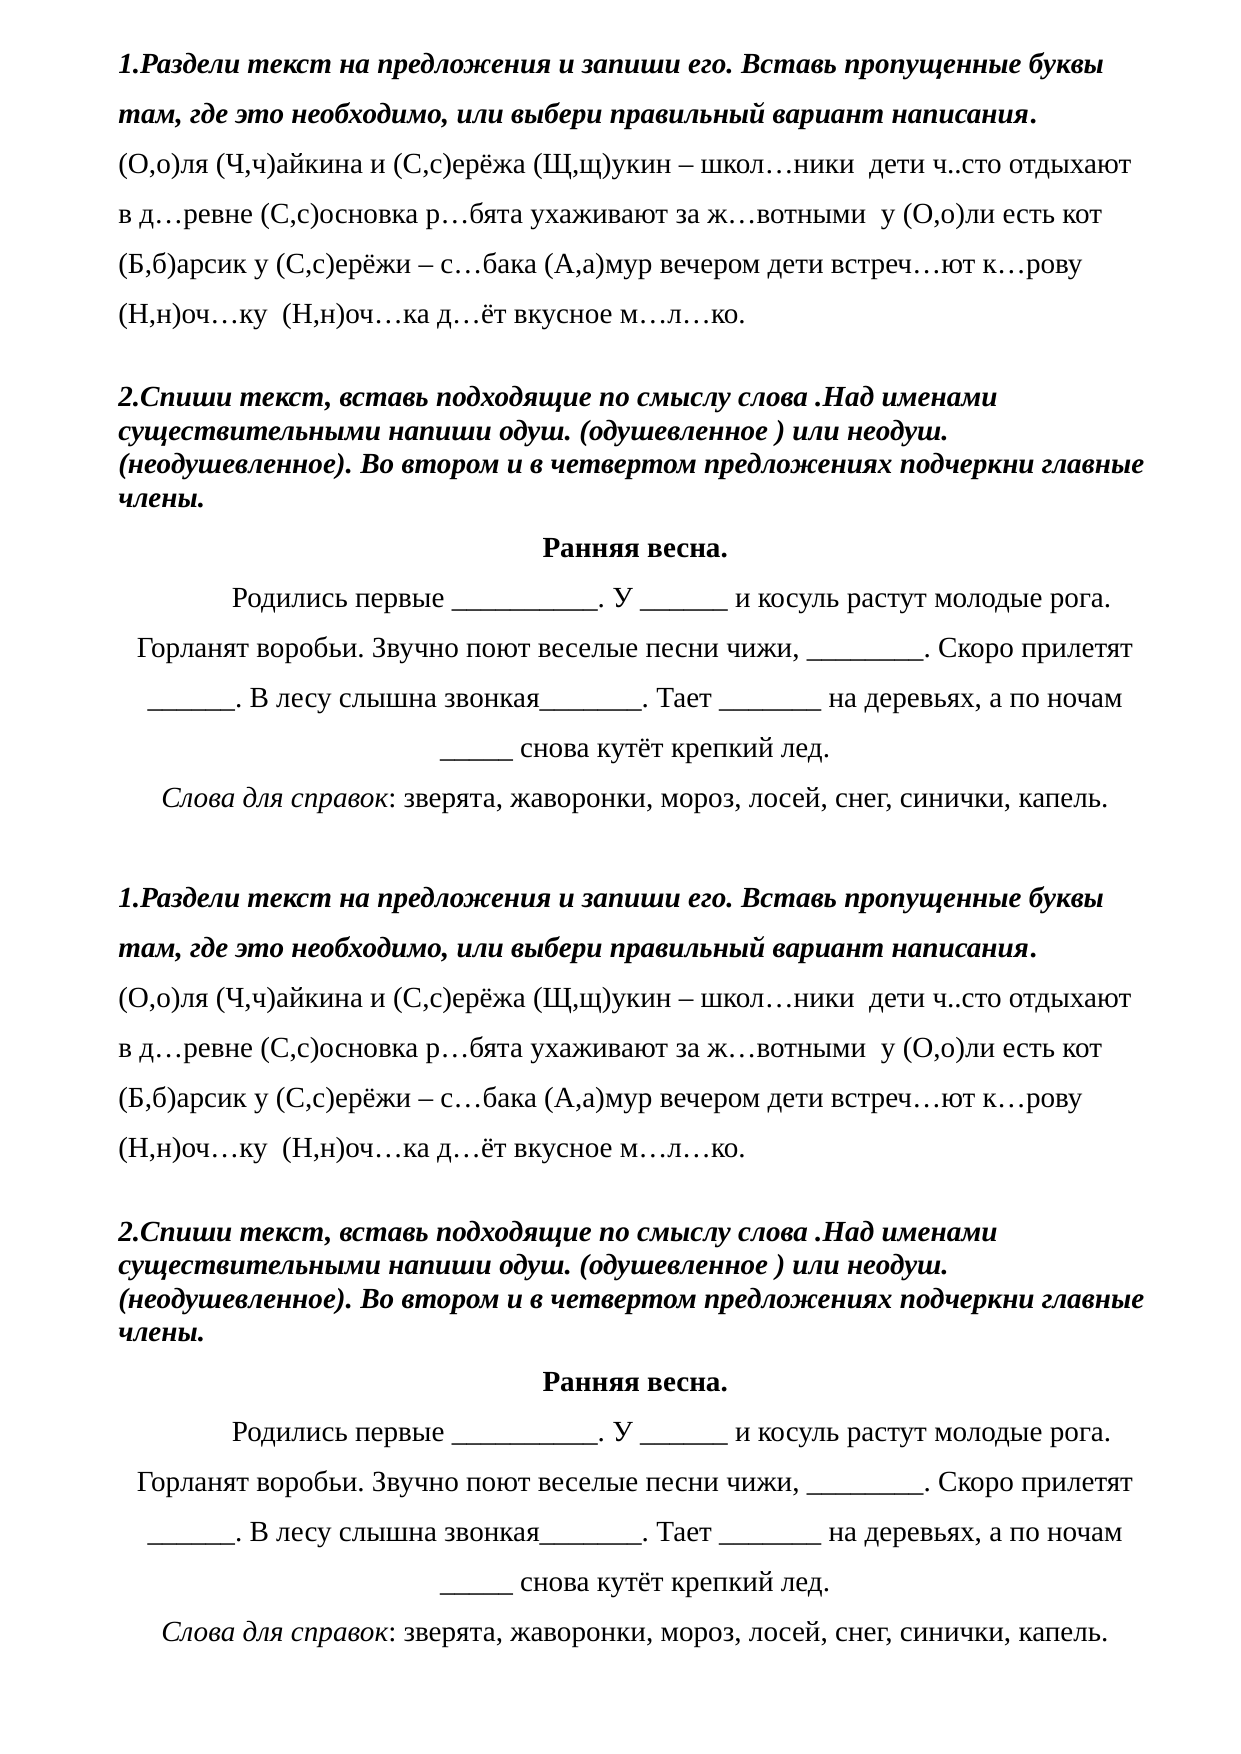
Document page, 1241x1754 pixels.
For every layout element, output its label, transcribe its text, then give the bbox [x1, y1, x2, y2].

subtitle Ранняя весна. Родились первые __________. У ______ и косуль растут молодые рога. Горланят воробьи. Звучно поют веселые песни чижи, ________. Скоро прилетят ______. В лесу слышна звонкая_______. Тает _______ на деревьях, а по ночам _____ снова кутёт крепкий лед. [118, 1348, 1152, 1598]
list 1.Раздели текст на предложения и запиши его. Вставь пропущенные буквы там, где это необходимо, или выбери правильный вариант написания. (О,о)ля (Ч,ч)айкина и (С,с)ерёжа (Щ,щ)укин – школ…ники дети ч..сто отдыхают в д…ревне (С,с)основка р…бята ухаживают за ж…вотными у (О,о)ли есть кот (Б,б)арсик у (С,с)ерёжи – с…бака (А,а)мур вечером дети встреч…ют к…рову (Н,н)оч…ку (Н,н)оч…ка д…ёт вкусное м…л…ко. [118, 29, 1152, 329]
list 1.Раздели текст на предложения и запиши его. Вставь пропущенные буквы там, где это необходимо, или выбери правильный вариант написания. (О,о)ля (Ч,ч)айкина и (С,с)ерёжа (Щ,щ)укин – школ…ники дети ч..сто отдыхают в д…ревне (С,с)основка р…бята ухаживают за ж…вотными у (О,о)ли есть кот (Б,б)арсик у (С,с)ерёжи – с…бака (А,а)мур вечером дети встреч…ют к…рову (Н,н)оч…ку (Н,н)оч…ка д…ёт вкусное м…л…ко. [118, 864, 1152, 1164]
subtitle Слова для справок: зверята, жаворонки, мороз, лосей, снег, синички, капель. [118, 1598, 1152, 1648]
list 2.Спиши текст, вставь подходящие по смыслу слова .Над именами существительными напиши одуш. (одушевленное ) или неодуш. (неодушевленное). Во втором и в четвертом предложениях подчеркни главные члены. [118, 379, 1152, 514]
subtitle Слова для справок: зверята, жаворонки, мороз, лосей, снег, синички, капель. [118, 764, 1152, 814]
subtitle Ранняя весна. Родились первые __________. У ______ и косуль растут молодые рога. Горланят воробьи. Звучно поют веселые песни чижи, ________. Скоро прилетят ______. В лесу слышна звонкая_______. Тает _______ на деревьях, а по ночам _____ снова кутёт крепкий лед. [118, 514, 1152, 764]
list 2.Спиши текст, вставь подходящие по смыслу слова .Над именами существительными напиши одуш. (одушевленное ) или неодуш. (неодушевленное). Во втором и в четвертом предложениях подчеркни главные члены. [118, 1214, 1152, 1348]
